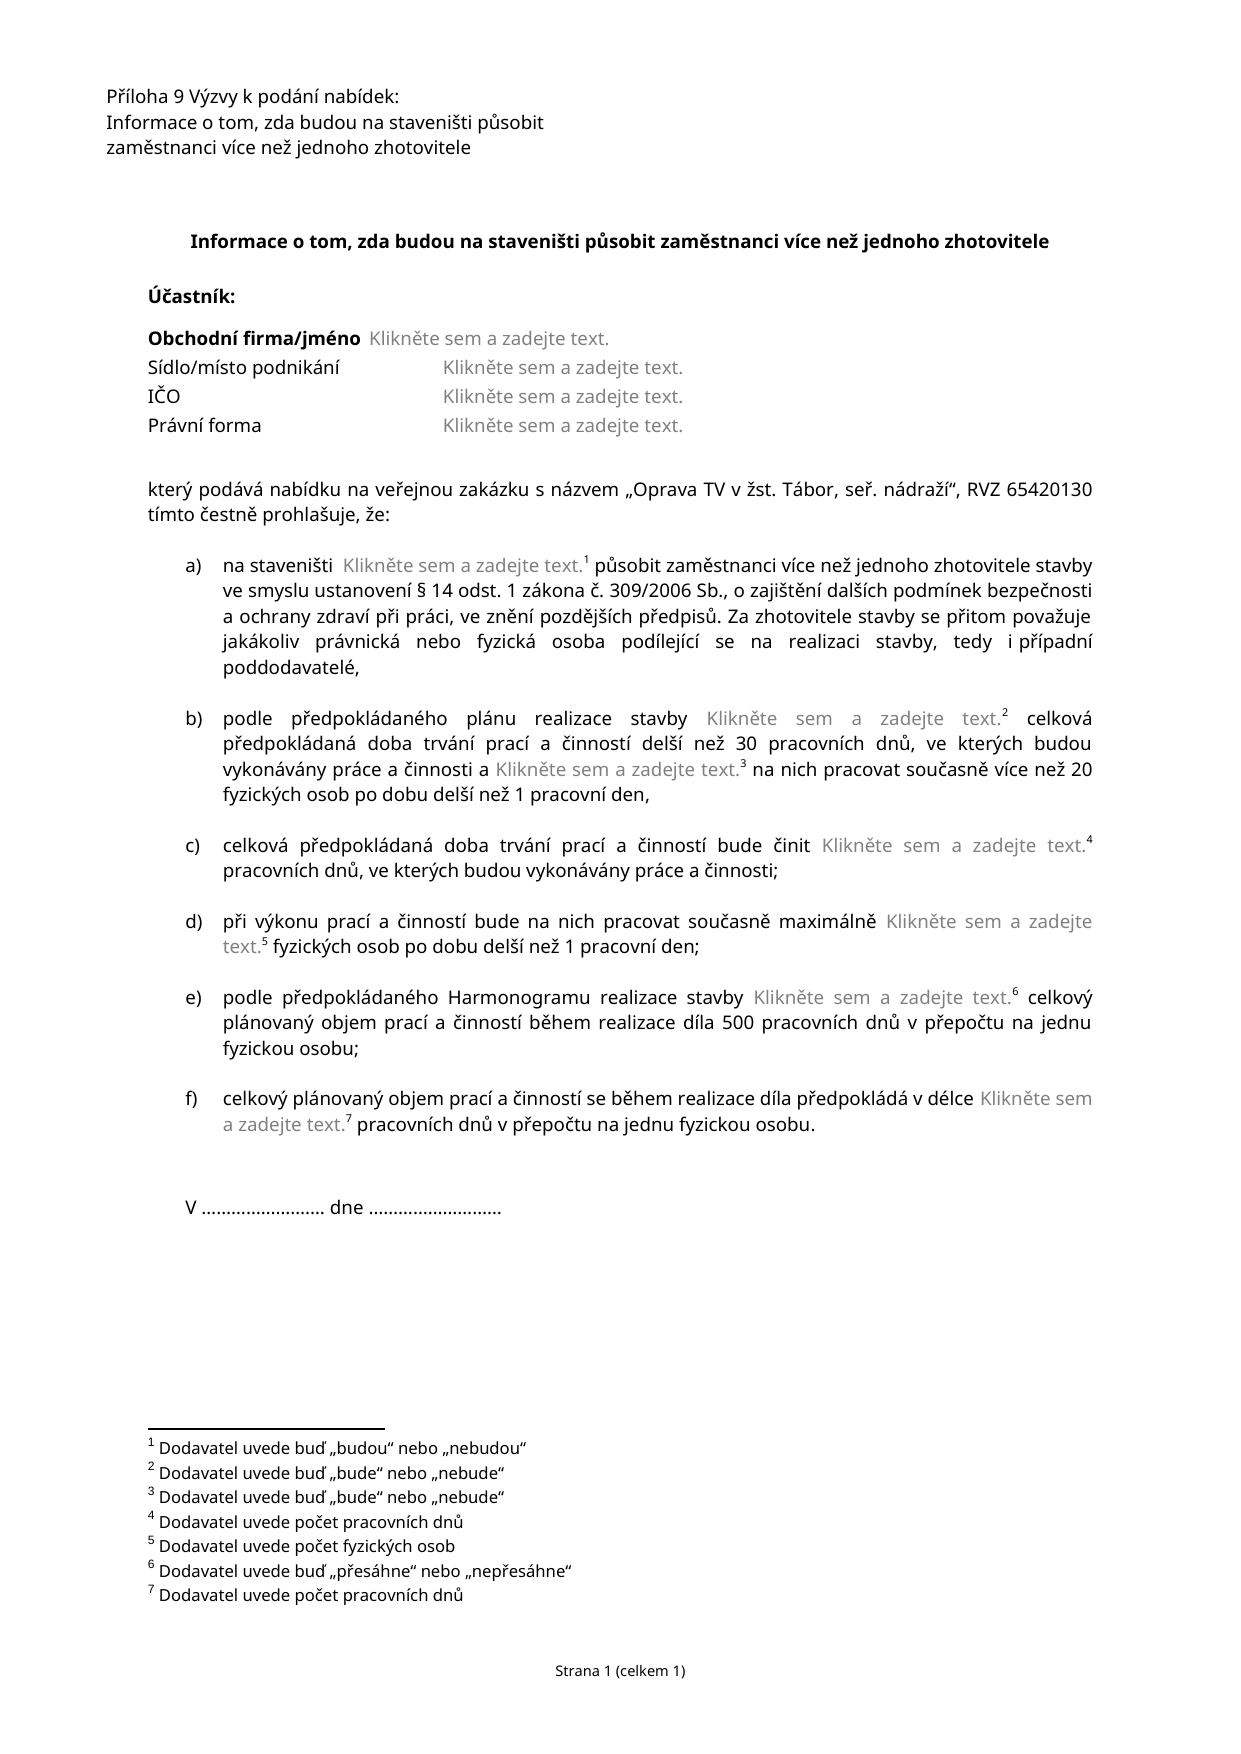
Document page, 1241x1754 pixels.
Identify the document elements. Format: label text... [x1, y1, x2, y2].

list celkový plánovaný objem prací a činností se během realizace díla předpokládá v délce pracovních dnů v přepočtu na jednu fyzickou osobu. [185, 1086, 1093, 1137]
text Sídlo/místo podnikání [148, 351, 1093, 380]
text který podává nabídku na veřejnou zakázku s názvem „Oprava TV v žst. Tábor, seř. nádraží“, RVZ 65420130 tímto čestně prohlašuje, že: [148, 476, 1093, 527]
list při výkonu prací a činností bude na nich pracovat současně maximálně fyzických osob po dobu delší než 1 pracovní den; [185, 908, 1093, 959]
list na staveništi působit zaměstnanci více než jednoho zhotovitele stavby ve smyslu ustanovení § 14 odst. 1 zákona č. 309/2006 Sb., o zajištění dalších podmínek bezpečnosti a ochrany zdraví při práci, ve znění pozdějších předpisů. Za zhotovitele stavby se přitom považuje jakákoliv právnická nebo fyzická osoba podílející se na realizaci stavby, tedy i případní poddodavatelé, [185, 552, 1093, 680]
text Obchodní firma/jméno [148, 322, 1093, 351]
title Informace o tom, zda budou na staveništi působit zaměstnanci více než jednoho zhotovitele [148, 228, 1093, 254]
text V ………………….… dne ……………………… [185, 1191, 1092, 1220]
text Účastník: [148, 279, 1093, 310]
list podle předpokládaného Harmonogramu realizace stavby celkový plánovaný objem prací a činností během realizace díla 500 pracovních dnů v přepočtu na jednu fyzickou osobu; [185, 984, 1093, 1061]
list celková předpokládaná doba trvání prací a činností bude činit pracovních dnů, ve kterých budou vykonávány práce a činnosti; [185, 832, 1093, 883]
text IČO [148, 380, 1093, 409]
list podle předpokládaného plánu realizace stavby celková předpokládaná doba trvání prací a činností delší než 30 pracovních dnů, ve kterých budou vykonávány práce a činnosti a na nich pracovat současně více než 20 fyzických osob po dobu delší než 1 pracovní den, [185, 705, 1093, 807]
text Právní forma [148, 409, 1093, 438]
